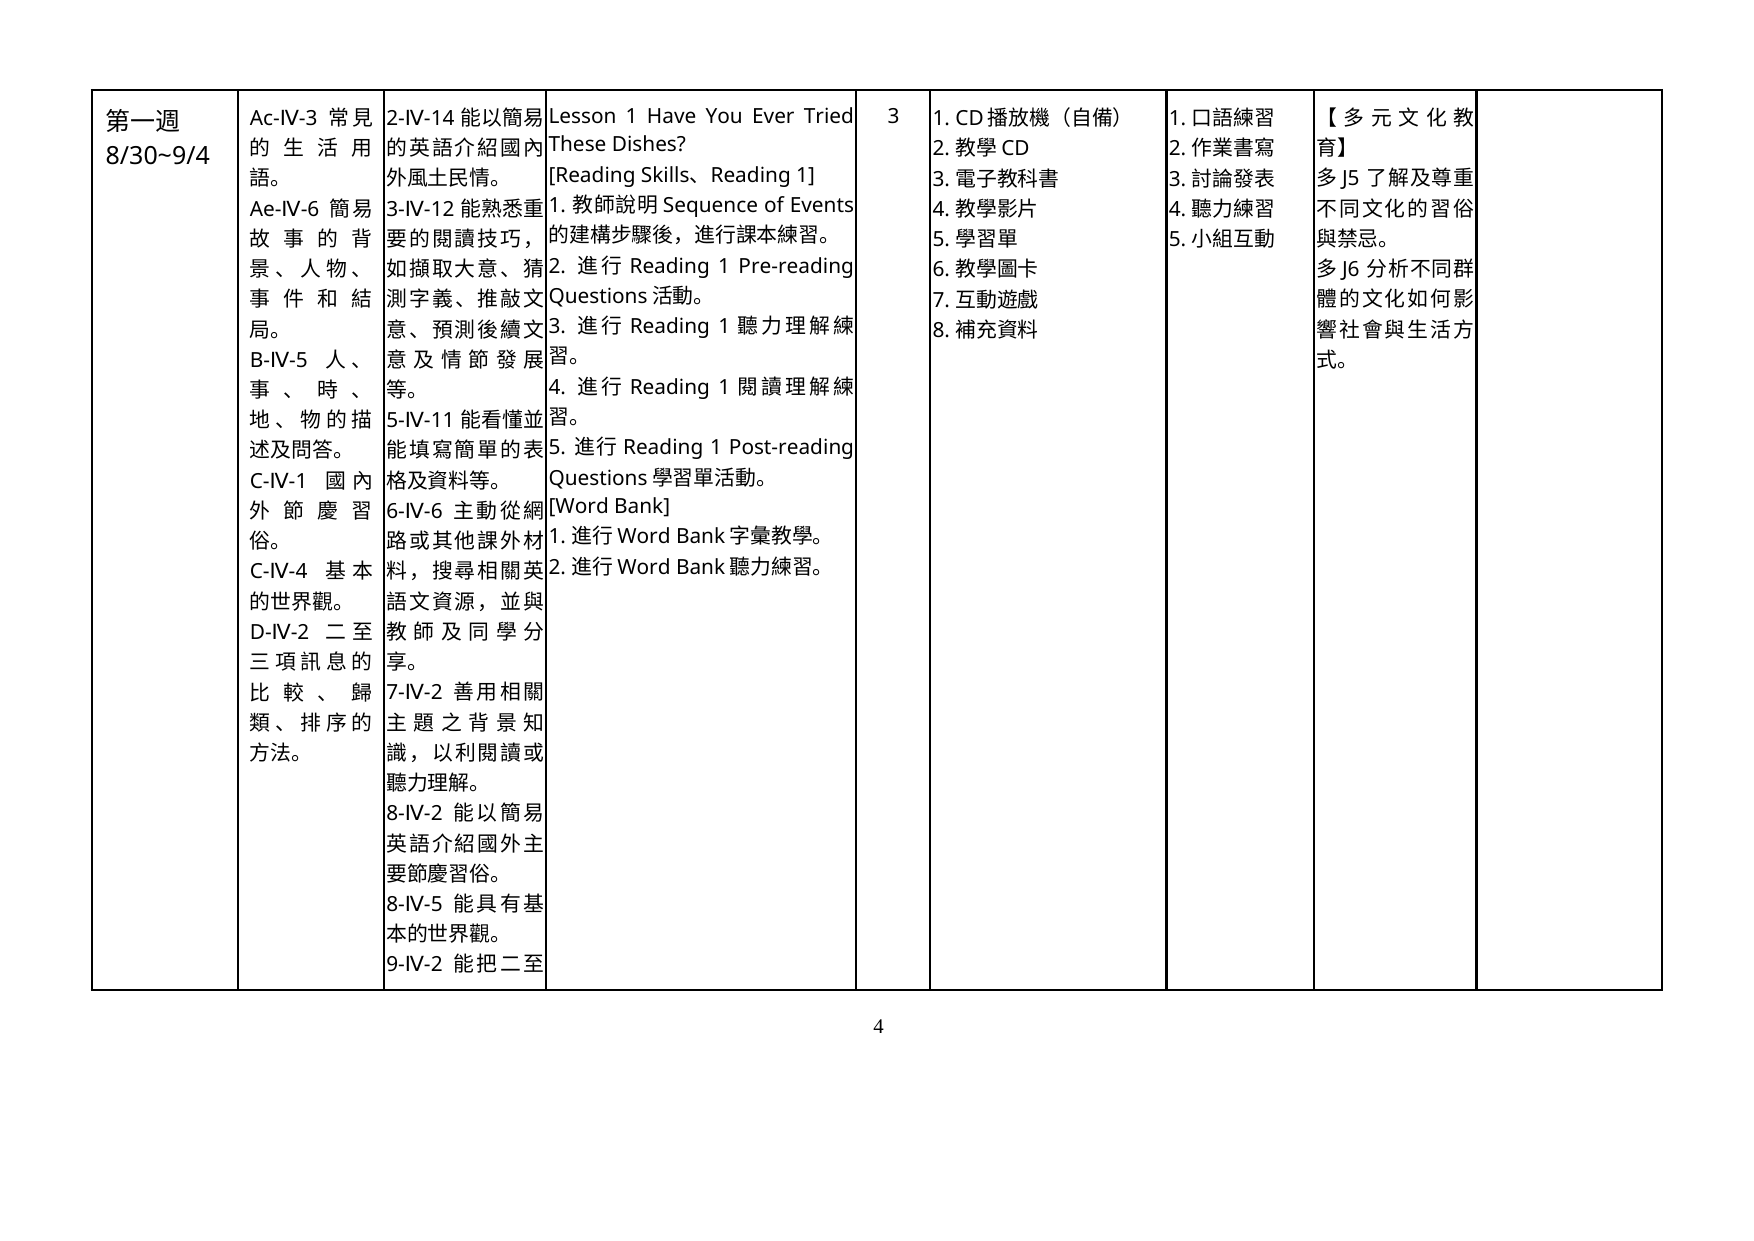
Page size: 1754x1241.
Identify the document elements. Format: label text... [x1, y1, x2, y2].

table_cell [385, 91, 545, 988]
table_cell [1478, 91, 1661, 988]
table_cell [547, 91, 855, 988]
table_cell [931, 91, 1165, 988]
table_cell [239, 91, 383, 988]
table_cell 第一週 8/30~9/4 [93, 91, 237, 988]
table_cell 3 [857, 91, 929, 988]
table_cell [1315, 91, 1475, 988]
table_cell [1168, 91, 1313, 988]
